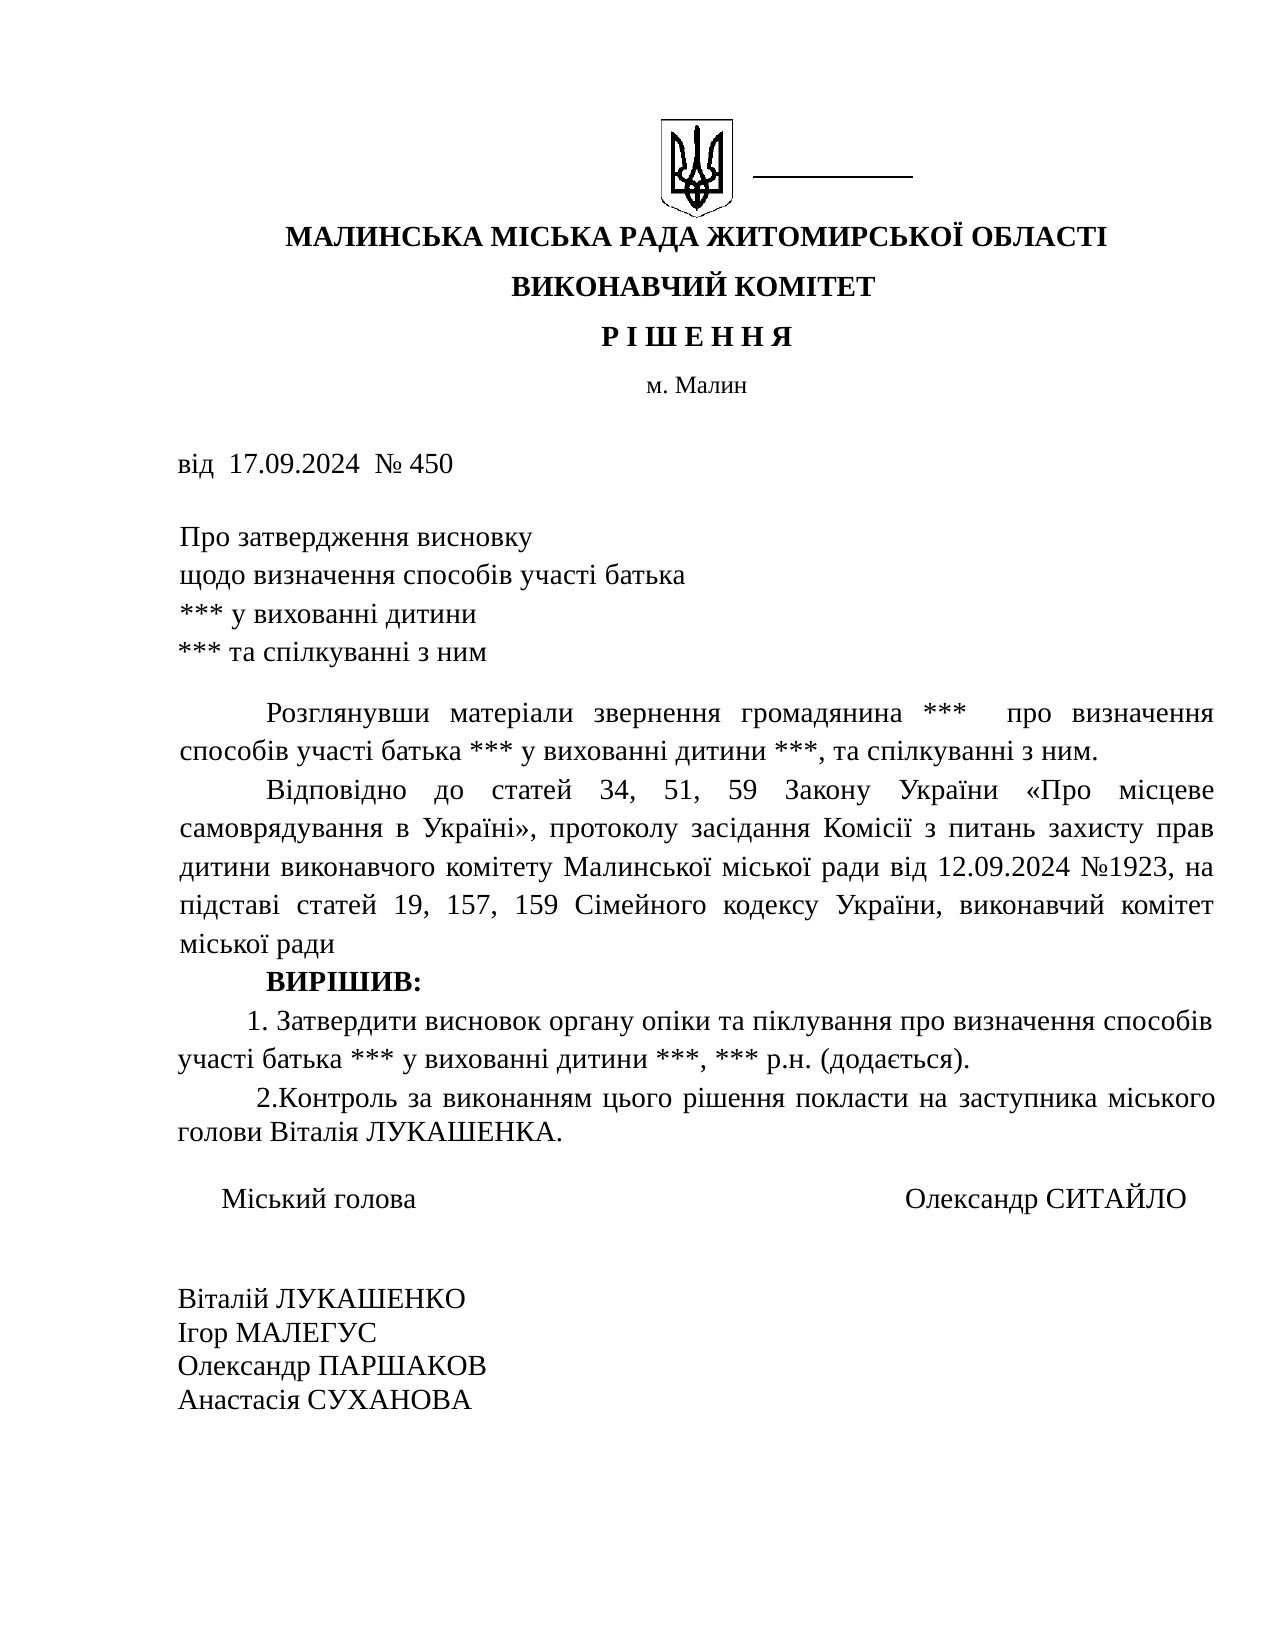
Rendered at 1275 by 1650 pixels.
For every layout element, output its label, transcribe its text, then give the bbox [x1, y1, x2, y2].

text щодо визначення способів участі батька [179, 557, 1216, 591]
text *** та спілкуванні з ним [177, 634, 1216, 668]
text Про затвердження висновку [179, 519, 1216, 552]
text Віталій ЛУКАШЕНКО [177, 1281, 1216, 1315]
text Ігор МАЛЕГУС [177, 1315, 1216, 1348]
text *** у вихованні дитини [179, 596, 1216, 629]
text МАЛИНСЬКА МІСЬКА РАДА ЖИТОМИРСЬКОЇ ОБЛАСТІ [177, 219, 1216, 252]
picture [659, 118, 734, 219]
text 2.Контроль за виконанням цього рішення покласти на заступника міського голови Віталія ЛУКАШЕНКА. [177, 1080, 1216, 1147]
text Р І Ш Е Н Н Я [177, 319, 1216, 353]
text ВИКОНАВЧИЙ КОМІТЕТ [177, 269, 1216, 303]
text Відповідно до статей 34, 51, 59 Закону України «Про місцеве самоврядування в Україні», протоколу засідання Комісії з питань захисту прав дитини виконавчого комітету Малинської міської ради від 12.09.2024 №1923, на підставі статей 19, 157, 159 Сімейного кодексу України, виконавчий комітет міської ради [179, 772, 1216, 959]
text Олександр ПАРШАКОВ [177, 1348, 1216, 1382]
text м. Малин [177, 370, 1216, 399]
text Анастасія СУХАНОВА [177, 1382, 1216, 1416]
text 1. Затвердити висновок органу опіки та піклування про визначення способів участі батька *** у вихованні дитини ***, *** р.н. (додається). [177, 1003, 1216, 1075]
text ВИРІШИВ: [179, 964, 1216, 998]
text Міський голова Олександр СИТАЙЛО [177, 1181, 1216, 1214]
text Розглянувши матеріали звернення громадянина *** про визначення способів участі батька *** у вихованні дитини ***, та спілкуванні з ним. [179, 695, 1216, 767]
text від 17.09.2024 № 450 [177, 447, 1216, 480]
